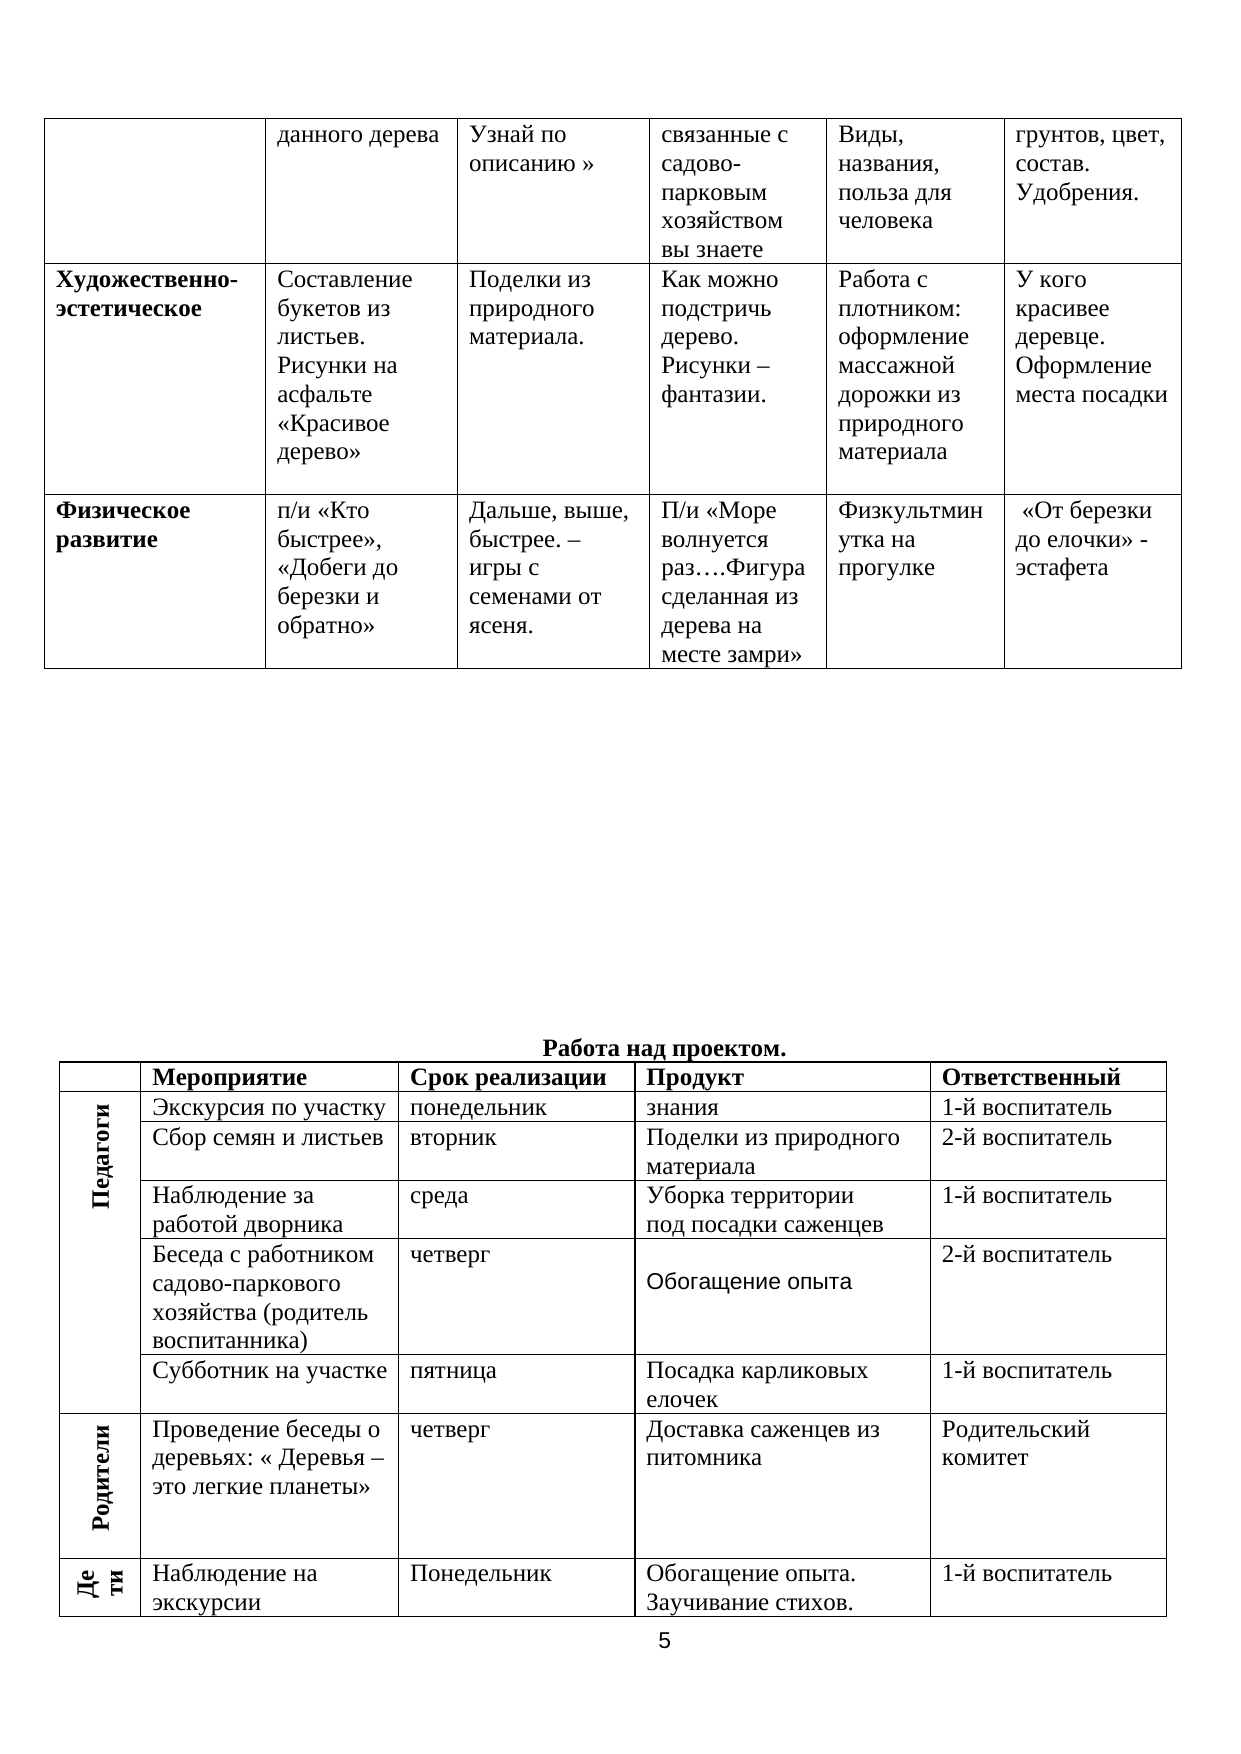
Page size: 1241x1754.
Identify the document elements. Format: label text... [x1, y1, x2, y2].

table_cell 1-й воспитатель [931, 1092, 1166, 1121]
table_cell Наблюдение за работой дворника [141, 1181, 398, 1238]
table_cell Обогащение опыта. Заучивание стихов. [636, 1559, 930, 1616]
table_cell Экскурсия по участку [141, 1092, 398, 1121]
table_cell Доставка саженцев из питомника [636, 1414, 930, 1557]
table_cell Уборка территории под посадки саженцев [636, 1181, 930, 1238]
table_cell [266, 119, 457, 263]
table_cell среда [399, 1181, 634, 1238]
table_cell Субботник на участке [141, 1355, 398, 1413]
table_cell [458, 119, 649, 263]
table_cell Педагоги [60, 1092, 140, 1413]
table_cell У кого красивее деревце. Оформление места посадки [1005, 264, 1181, 494]
table_cell «От березки до елочки» -эстафета [1005, 495, 1181, 667]
table_header Ответственный [931, 1063, 1166, 1091]
table_cell Физическое развитие [45, 495, 265, 667]
text Работа над проектом. [177, 1033, 1152, 1061]
table_cell 1-й воспитатель [931, 1181, 1166, 1238]
table_cell вторник [399, 1122, 634, 1179]
table_header Срок реализации [399, 1063, 634, 1091]
table_cell п/и «Кто быстрее», «Добеги до березки и обратно» [266, 495, 457, 667]
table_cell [827, 119, 1004, 263]
table_header Продукт [636, 1063, 930, 1091]
table_cell Родители [60, 1414, 140, 1557]
table_cell 1-й воспитатель [931, 1559, 1166, 1616]
table_cell Физкультминутка на прогулке [827, 495, 1004, 667]
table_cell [45, 119, 265, 263]
table_cell Наблюдение на экскурсии [141, 1559, 398, 1616]
table_cell Составление букетов из листьев. Рисунки на асфальте «Красивое дерево» [266, 264, 457, 494]
table_cell Проведение беседы о деревьях: « Деревья –это легкие планеты» [141, 1414, 398, 1557]
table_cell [1005, 119, 1181, 263]
table_cell Дети [60, 1559, 140, 1616]
table_cell четверг [399, 1239, 634, 1354]
table_cell Сбор семян и листьев [141, 1122, 398, 1179]
table_cell Родительский комитет [931, 1414, 1166, 1557]
table_cell четверг [399, 1414, 634, 1557]
table_cell Посадка карликовых елочек [636, 1355, 930, 1413]
table_cell 2-й воспитатель [931, 1239, 1166, 1354]
table_cell знания [636, 1092, 930, 1121]
table_cell Обогащение опыта [636, 1239, 930, 1354]
table_cell Поделки из природного материала. [458, 264, 649, 494]
table_header [60, 1063, 140, 1091]
table_cell Поделки из природного материала [636, 1122, 930, 1179]
table_cell 1-й воспитатель [931, 1355, 1166, 1413]
table_cell П/и «Море волнуется раз….Фигурасделанная из дерева на месте замри» [650, 495, 826, 667]
table_cell Дальше, выше, быстрее. – игры с семенами от ясеня. [458, 495, 649, 667]
table_cell Понедельник [399, 1559, 634, 1616]
table_cell Беседа с работником садово-паркового хозяйства (родитель воспитанника) [141, 1239, 398, 1354]
table_cell Работа с плотником: оформление массажной дорожки из природного материала [827, 264, 1004, 494]
table_cell пятница [399, 1355, 634, 1413]
table_cell 2-й воспитатель [931, 1122, 1166, 1179]
table_cell Художественно-эстетическое [45, 264, 265, 494]
table_cell понедельник [399, 1092, 634, 1121]
table_cell Как можно подстричь дерево. Рисунки – фантазии. [650, 264, 826, 494]
table_header Мероприятие [141, 1063, 398, 1091]
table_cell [650, 119, 826, 263]
